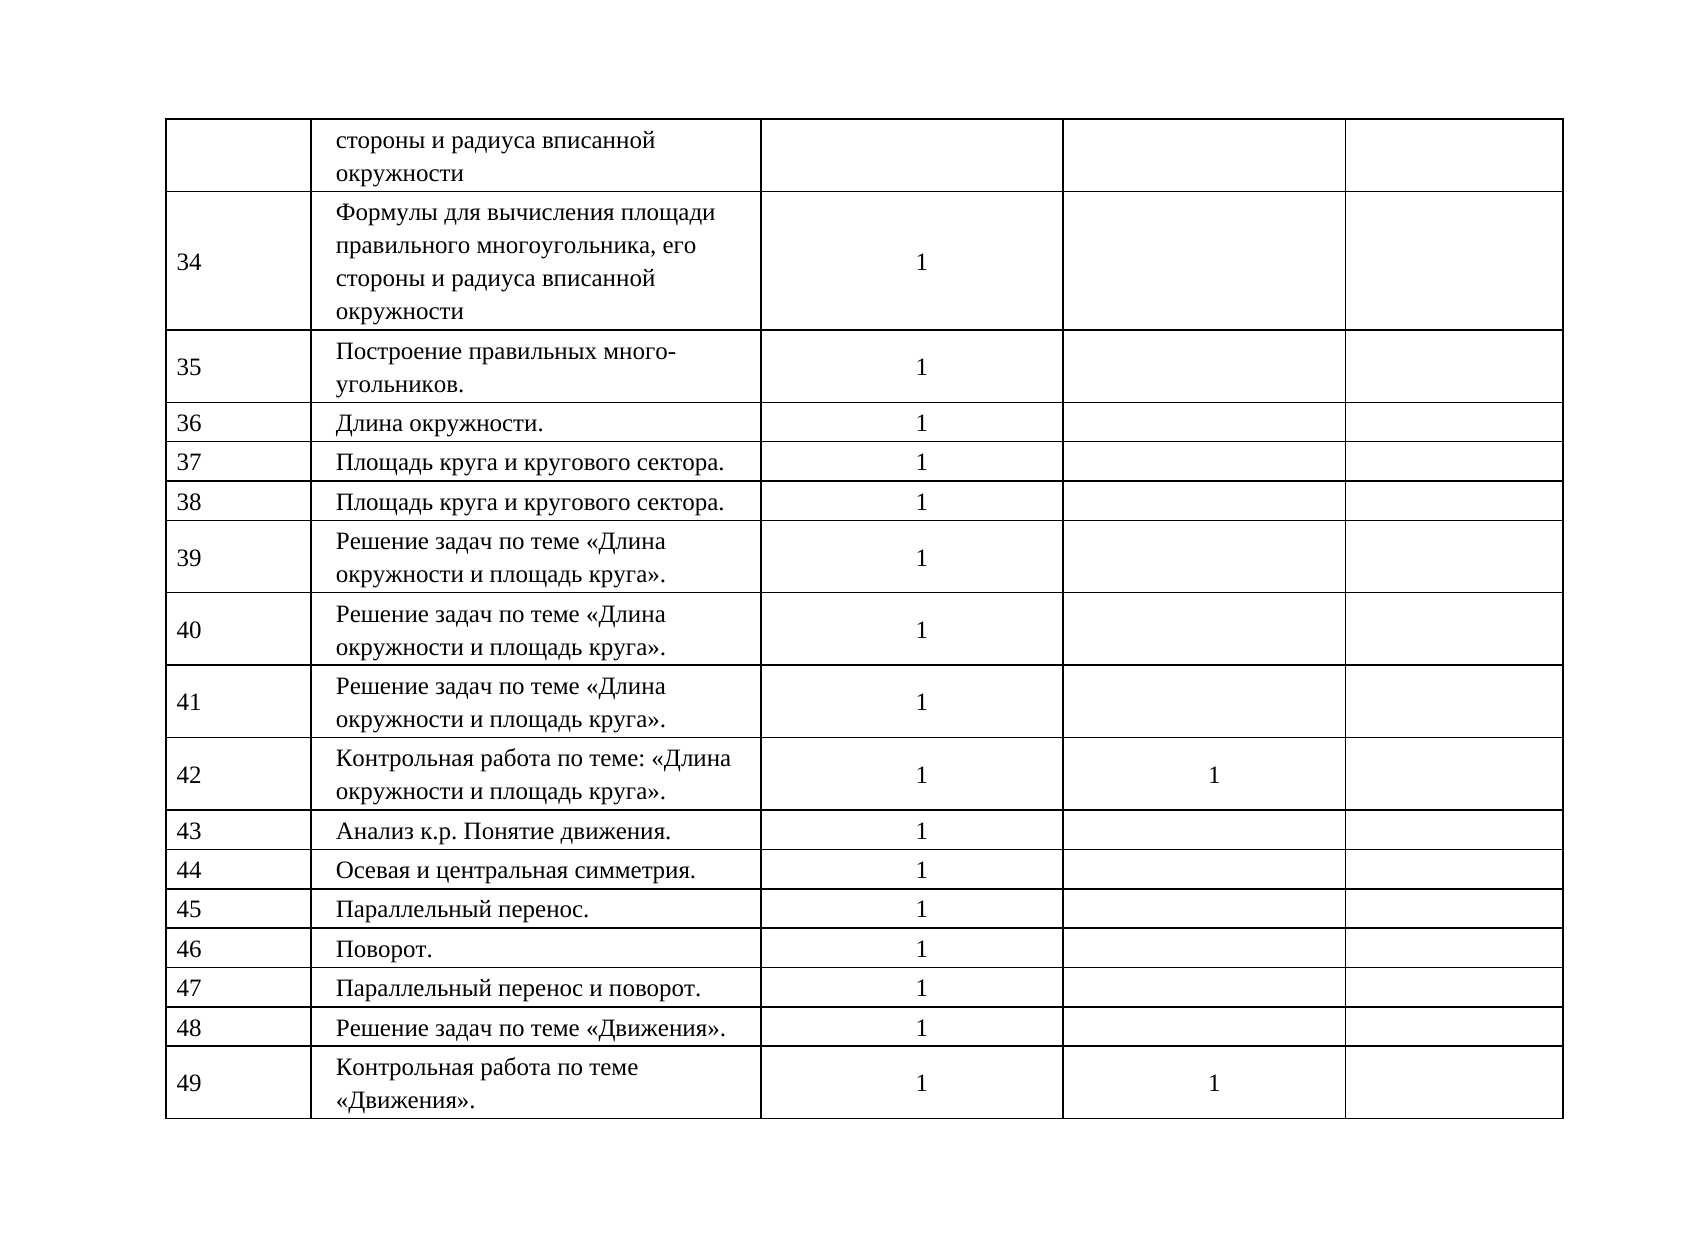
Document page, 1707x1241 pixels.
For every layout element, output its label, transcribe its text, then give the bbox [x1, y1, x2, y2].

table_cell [312, 120, 760, 191]
table_cell 1 [762, 192, 1062, 329]
table_cell 1 [762, 738, 1062, 809]
table_cell 37 [167, 442, 310, 480]
table_cell Решение задач по теме «Движения». [312, 1008, 760, 1045]
table_cell [1064, 521, 1345, 592]
table_cell 1 [762, 929, 1062, 967]
table_cell [1064, 968, 1345, 1006]
table_cell 1 [1064, 1047, 1345, 1118]
table_cell 1 [762, 521, 1062, 592]
table_cell Решение задач по теме «Длина окружности и площадь круга». [312, 593, 760, 664]
table_cell Параллельный перенос и поворот. [312, 968, 760, 1006]
table_cell 44 [167, 850, 310, 888]
table_cell Контрольная работа по теме «Движения». [312, 1047, 760, 1118]
table_cell 49 [167, 1047, 310, 1118]
table_cell [1064, 482, 1345, 519]
table_cell [1064, 192, 1345, 329]
table_cell Длина окружности. [312, 403, 760, 441]
table_cell [1346, 811, 1562, 848]
table_cell [1346, 890, 1562, 927]
table_cell 40 [167, 593, 310, 664]
table_cell 47 [167, 968, 310, 1006]
table_cell Контрольная работа по теме: «Длина окружности и площадь круга». [312, 738, 760, 809]
table_cell [1346, 120, 1562, 191]
table_cell Параллельный перенос. [312, 890, 760, 927]
table_cell Площадь круга и кругового сектора. [312, 482, 760, 519]
table_cell Построение правильных много-угольников. [312, 331, 760, 401]
table_cell [1064, 1008, 1345, 1045]
table_cell [1346, 968, 1562, 1006]
table_cell 1 [762, 811, 1062, 848]
table_cell [1064, 929, 1345, 967]
table_cell [1064, 331, 1345, 401]
table_cell 38 [167, 482, 310, 519]
table_cell [1064, 120, 1345, 191]
table_cell [1346, 442, 1562, 480]
table_cell Поворот. [312, 929, 760, 967]
table_cell [1346, 331, 1562, 401]
table_cell [1346, 666, 1562, 737]
table_cell 1 [762, 403, 1062, 441]
table_cell 1 [762, 666, 1062, 737]
table_cell 1 [762, 482, 1062, 519]
table_cell 33 [167, 120, 310, 191]
table_cell 1 [762, 331, 1062, 401]
table_cell 1 [762, 850, 1062, 888]
table_cell 42 [167, 738, 310, 809]
table_cell 35 [167, 331, 310, 401]
table_cell 45 [167, 890, 310, 927]
table_cell 48 [167, 1008, 310, 1045]
table_cell [1346, 482, 1562, 519]
table_cell [1064, 850, 1345, 888]
table_cell [1064, 811, 1345, 848]
table_cell [1346, 850, 1562, 888]
table_cell 1 [762, 890, 1062, 927]
table_cell [1346, 1047, 1562, 1118]
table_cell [312, 192, 760, 329]
table_cell [1346, 403, 1562, 441]
table_cell 36 [167, 403, 310, 441]
table_cell 1 [762, 1047, 1062, 1118]
table_cell [1346, 738, 1562, 809]
table_cell [1064, 403, 1345, 441]
table_cell [1064, 890, 1345, 927]
table_cell [1064, 593, 1345, 664]
table_cell Осевая и центральная симметрия. [312, 850, 760, 888]
table_cell [1064, 442, 1345, 480]
table_cell 34 [167, 192, 310, 329]
table_cell Решение задач по теме «Длина окружности и площадь круга». [312, 521, 760, 592]
table_cell [1346, 192, 1562, 329]
table_cell Решение задач по теме «Длина окружности и площадь круга». [312, 666, 760, 737]
table_cell 1 [762, 120, 1062, 191]
table_cell 1 [762, 968, 1062, 1006]
table_cell 41 [167, 666, 310, 737]
table_cell [1346, 1008, 1562, 1045]
table_cell [1064, 666, 1345, 737]
table_cell [1346, 593, 1562, 664]
table_cell 39 [167, 521, 310, 592]
table_cell 1 [1064, 738, 1345, 809]
table_cell [1346, 521, 1562, 592]
table_cell 43 [167, 811, 310, 848]
table_cell 46 [167, 929, 310, 967]
table_cell 1 [762, 1008, 1062, 1045]
table_cell 1 [762, 593, 1062, 664]
table_cell Площадь круга и кругового сектора. [312, 442, 760, 480]
table_cell [1346, 929, 1562, 967]
table_cell 1 [762, 442, 1062, 480]
table_cell Анализ к.р. Понятие движения. [312, 811, 760, 848]
